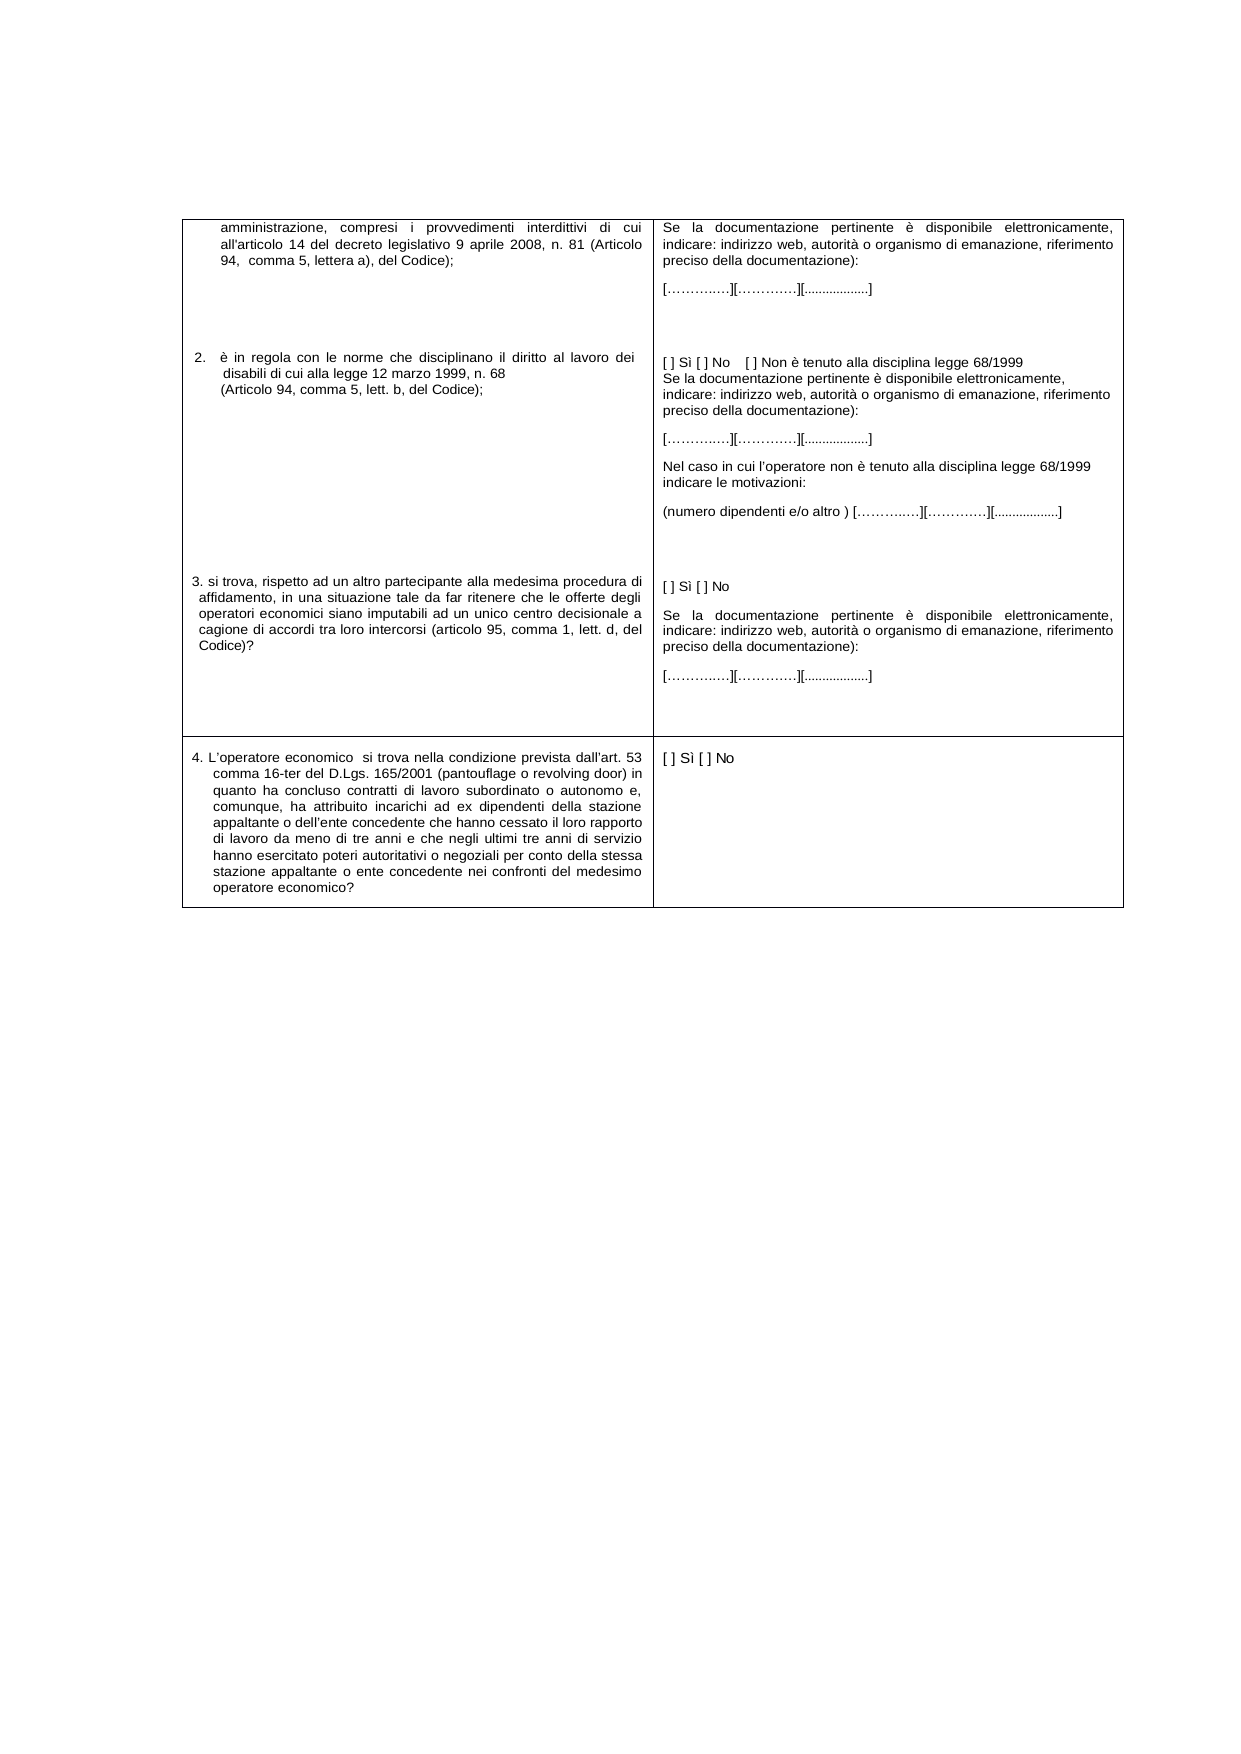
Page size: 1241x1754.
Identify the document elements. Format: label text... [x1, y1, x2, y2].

table_cell [ ] Sì [ ] No [654, 737, 1123, 907]
table_header Se la documentazione pertinente è disponibile elettronicamente, indicare: indirizzo web, autorità o organismo di emanazione, riferimento preciso della documentazione): [………..…][……….…][ ] [654, 220, 1123, 323]
table_cell [ ] Sì [ ] No Se la documentazione pertinente è disponibile elettronicamente, indicare: indirizzo web, autorità o organismo di emanazione, riferimento preciso della documentazione): [………..…][……….…][ ] [654, 547, 1123, 736]
table_cell 3. si trova, rispetto ad un altro partecipante alla medesima procedura di affidamento, in una situazione tale da far ritenere che le offerte degli operatori economici siano imputabili ad un unico centro decisionale a cagione di accordi tra loro intercorsi (articolo 95, comma 1, lett. d, del Codice)? [183, 547, 653, 736]
table_cell 4. L’operatore economico si trova nella condizione prevista dall’art. 53 comma 16-ter del D.Lgs. 165/2001 (pantouflage o revolving door) in quanto ha concluso contratti di lavoro subordinato o autonomo e, comunque, ha attribuito incarichi ad ex dipendenti della stazione appaltante o dell’ente concedente che hanno cessato il loro rapporto di lavoro da meno di tre anni e che negli ultimi tre anni di servizio hanno esercitato poteri autoritativi o negoziali per conto della stessa stazione appaltante o ente concedente nei confronti del medesimo operatore economico? [183, 737, 653, 907]
table_cell 2. è in regola con le norme che disciplinano il diritto al lavoro dei disabili di cui alla legge 12 marzo 1999, n. 68 (Articolo 94, comma 5, lett. b, del Codice); [183, 323, 653, 547]
table_cell [ ] Sì [ ] No [ ] Non è tenuto alla disciplina legge 68/1999 Se la documentazione pertinente è disponibile elettronicamente, indicare: indirizzo web, autorità o organismo di emanazione, riferimento preciso della documentazione): [………..…][……….…][ ] Nel caso in cui l’operatore non è tenuto alla disciplina legge 68/1999 indicare le motivazioni: (numero dipendenti e/o altro ) [………..…][……….…][ ] [654, 323, 1123, 547]
table_header amministrazione, compresi i provvedimenti interdittivi di cui all'articolo 14 del decreto legislativo 9 aprile 2008, n. 81 (Articolo 94, comma 5, lettera a), del Codice); [183, 220, 653, 323]
